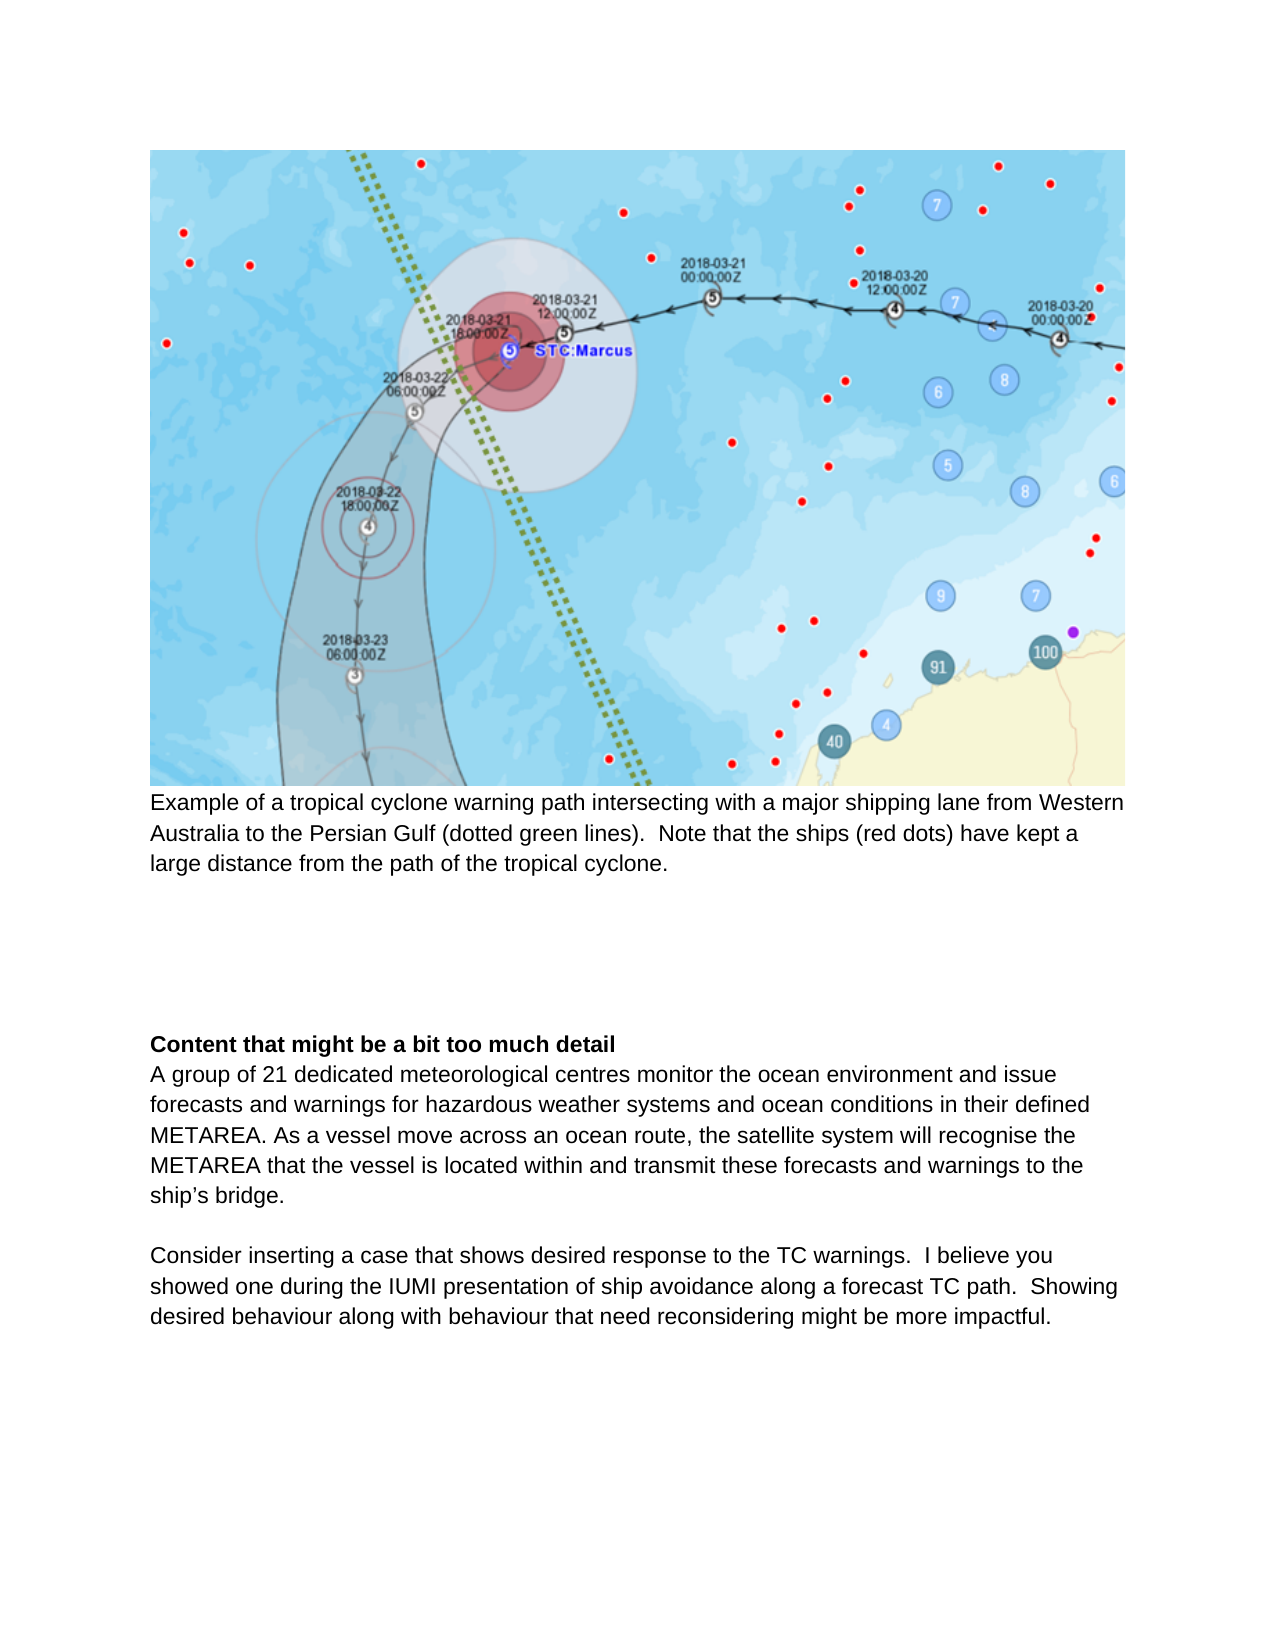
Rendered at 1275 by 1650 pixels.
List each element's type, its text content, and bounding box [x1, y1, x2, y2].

text Example of a tropical cyclone warning path intersecting with a major shipping lane from Western Australia to the Persian Gulf (dotted green lines). Note that the ships (red dots) have kept a large distance from the path of the tropical cyclone. [150, 789, 1125, 876]
text Content that might be a bit too much detail [150, 1031, 1125, 1057]
text A group of 21 dedicated meteorological centres monitor the ocean environment and issue forecasts and warnings for hazardous weather systems and ocean conditions in their defined METAREA. As a vessel move across an ocean route, the satellite system will recognise the METAREA that the vessel is located within and transmit these forecasts and warnings to the ship’s bridge. [150, 1061, 1125, 1208]
picture [150, 150, 1125, 786]
text Consider inserting a case that shows desired response to the TC warnings. I believe you showed one during the IUMI presentation of ship avoidance along a forecast TC path. Showing desired behaviour along with behaviour that need reconsidering might be more impactful. [150, 1242, 1125, 1329]
